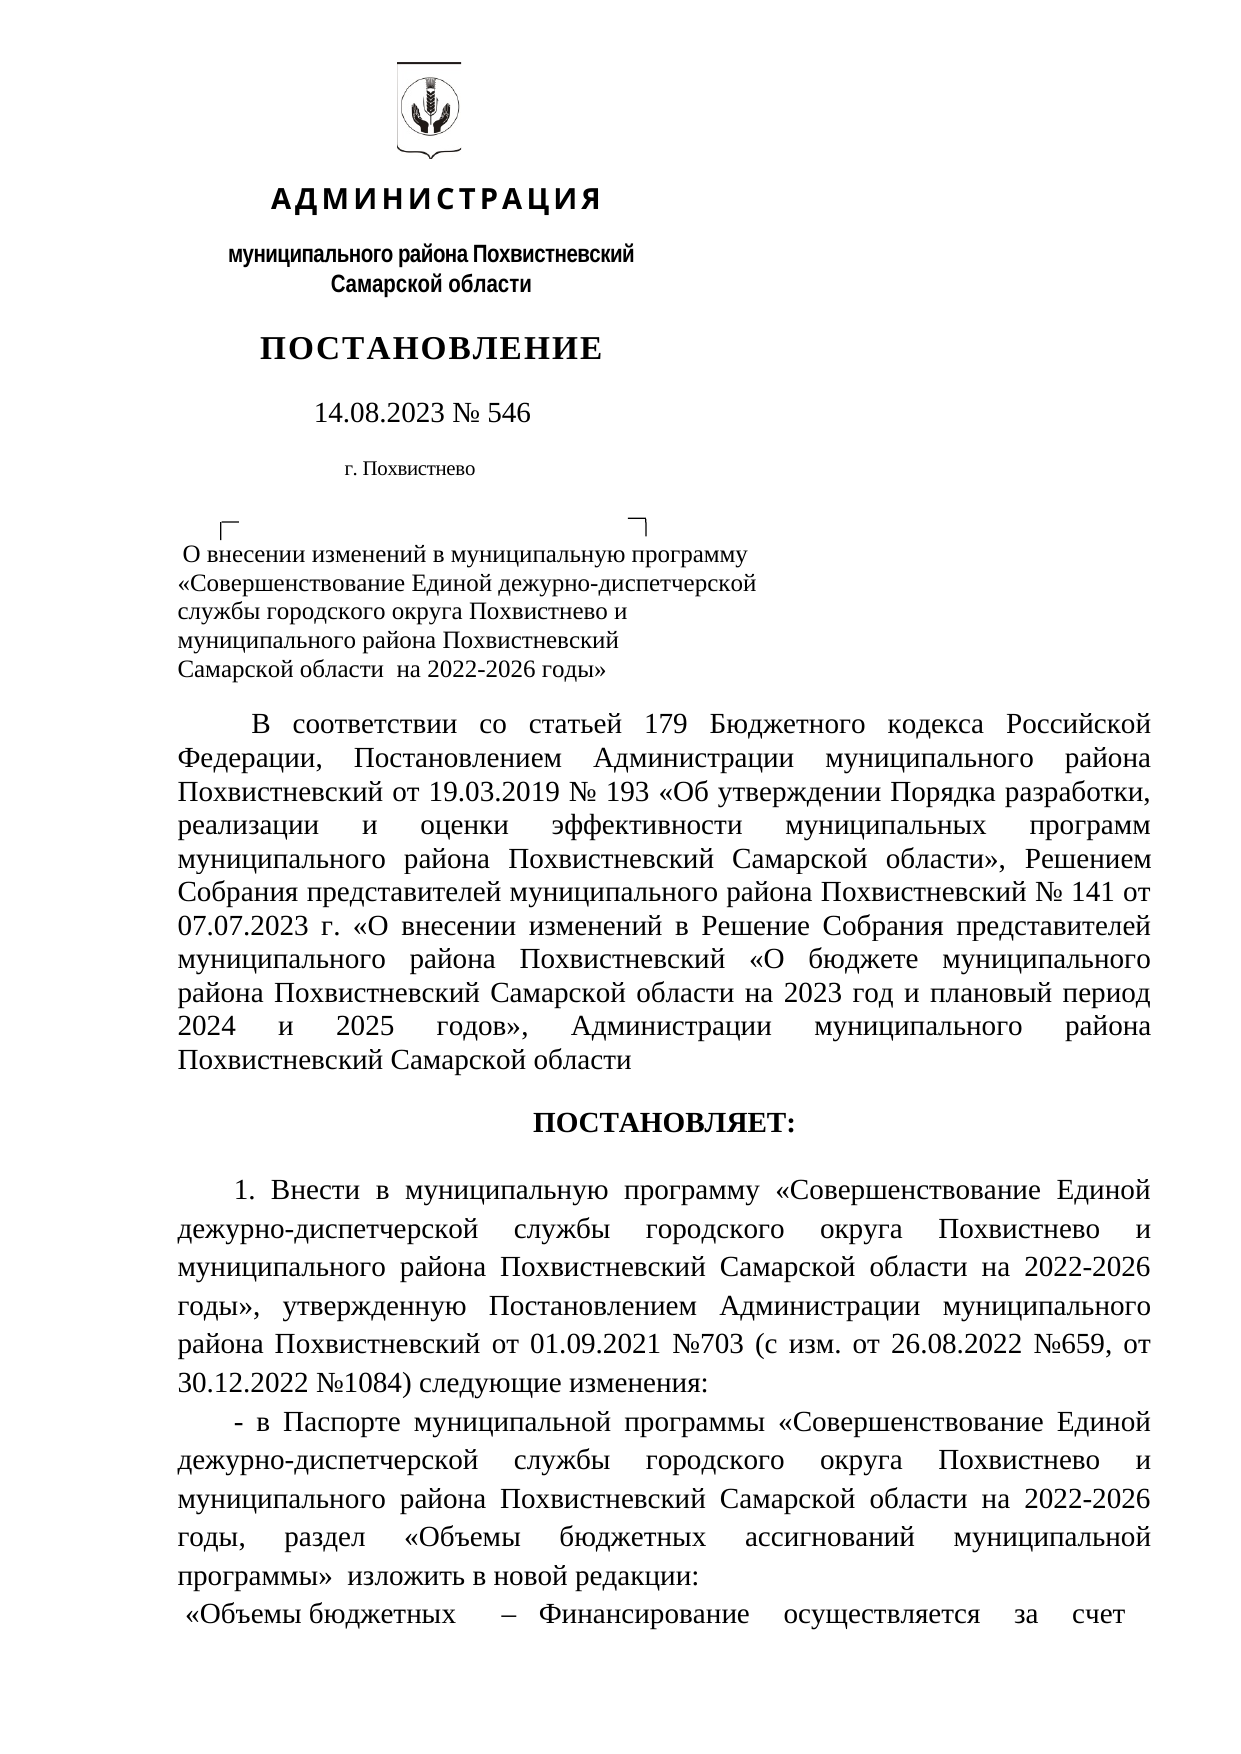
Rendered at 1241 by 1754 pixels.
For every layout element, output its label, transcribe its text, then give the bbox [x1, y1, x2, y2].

text В соответствии со статьей 179 Бюджетного кодекса Российской Федерации, Постановлением Администрации муниципального района Похвистневский от 19.03.2019 № 193 «Об утверждении Порядка разработки, реализации и оценки эффективности муниципальных программ муниципального района Похвистневский Самарской области», Решением Собрания представителей муниципального района Похвистневский № 141 от 07.07.2023 г. «О внесении изменений в Решение Собрания представителей муниципального района Похвистневский «О бюджете муниципального района Похвистневский Самарской области на 2023 год и плановый период 2024 и 2025 годов», Администрации муниципального района Похвистневский Самарской области [177, 707, 1152, 874]
text О внесении изменений в муниципальную программу [177, 539, 1152, 568]
text Самарской области на 2022-2026 годы» [177, 654, 1152, 683]
text «Совершенствование Единой дежурно-диспетчерской [177, 568, 1152, 596]
text - в Паспорте муниципальной программы «Совершенствование Единой дежурно-диспетчерской службы городского округа Похвистнево и муниципального района Похвистневский Самарской области на 2022-2026 годы, раздел «Объемы бюджетных ассигнований муниципальной программы» изложить в новой редакции: [177, 1404, 1152, 1591]
text муниципального района Похвистневский [177, 625, 1152, 654]
text В соответствии со статьей 179 Бюджетного кодекса Российской Федерации, Постановлением Администрации муниципального района Похвистневский от 19.03.2019 № 193 «Об утверждении Порядка разработки, реализации и оценки эффективности муниципальных программ муниципального района Похвистневский Самарской области», Решением Собрания представителей муниципального района Похвистневский № 141 от 07.07.2023 г. «О внесении изменений в Решение Собрания представителей муниципального района Похвистневский «О бюджете муниципального района Похвистневский Самарской области на 2023 год и плановый период 2024 и 2025 годов», Администрации муниципального района Похвистневский Самарской области [177, 1008, 1152, 1076]
text 1. Внести в муниципальную программу «Совершенствование Единой дежурно-диспетчерской службы городского округа Похвистнево и муниципального района Похвистневский Самарской области на 2022-2026 годы», утвержденную Постановлением Администрации муниципального района Похвистневский от 01.09.2021 №703 (с изм. от 26.08.2022 №659, от 30.12.2022 №1084) следующие изменения: [177, 1172, 1152, 1399]
table_header АДМИНИСТРАЦИЯ муниципального района Похвистневский Самарской области ПОСТАНОВЛЕНИЕ 14.08.2023 № 546 г. Похвистнево [196, 59, 667, 539]
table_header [527, 1596, 1137, 1636]
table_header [174, 1596, 490, 1636]
text ПОСТАНОВЛЯЕТ: [177, 1105, 1152, 1138]
table_header – [490, 1596, 527, 1636]
text службы городского округа Похвистнево и [177, 596, 1152, 625]
picture [395, 62, 461, 157]
